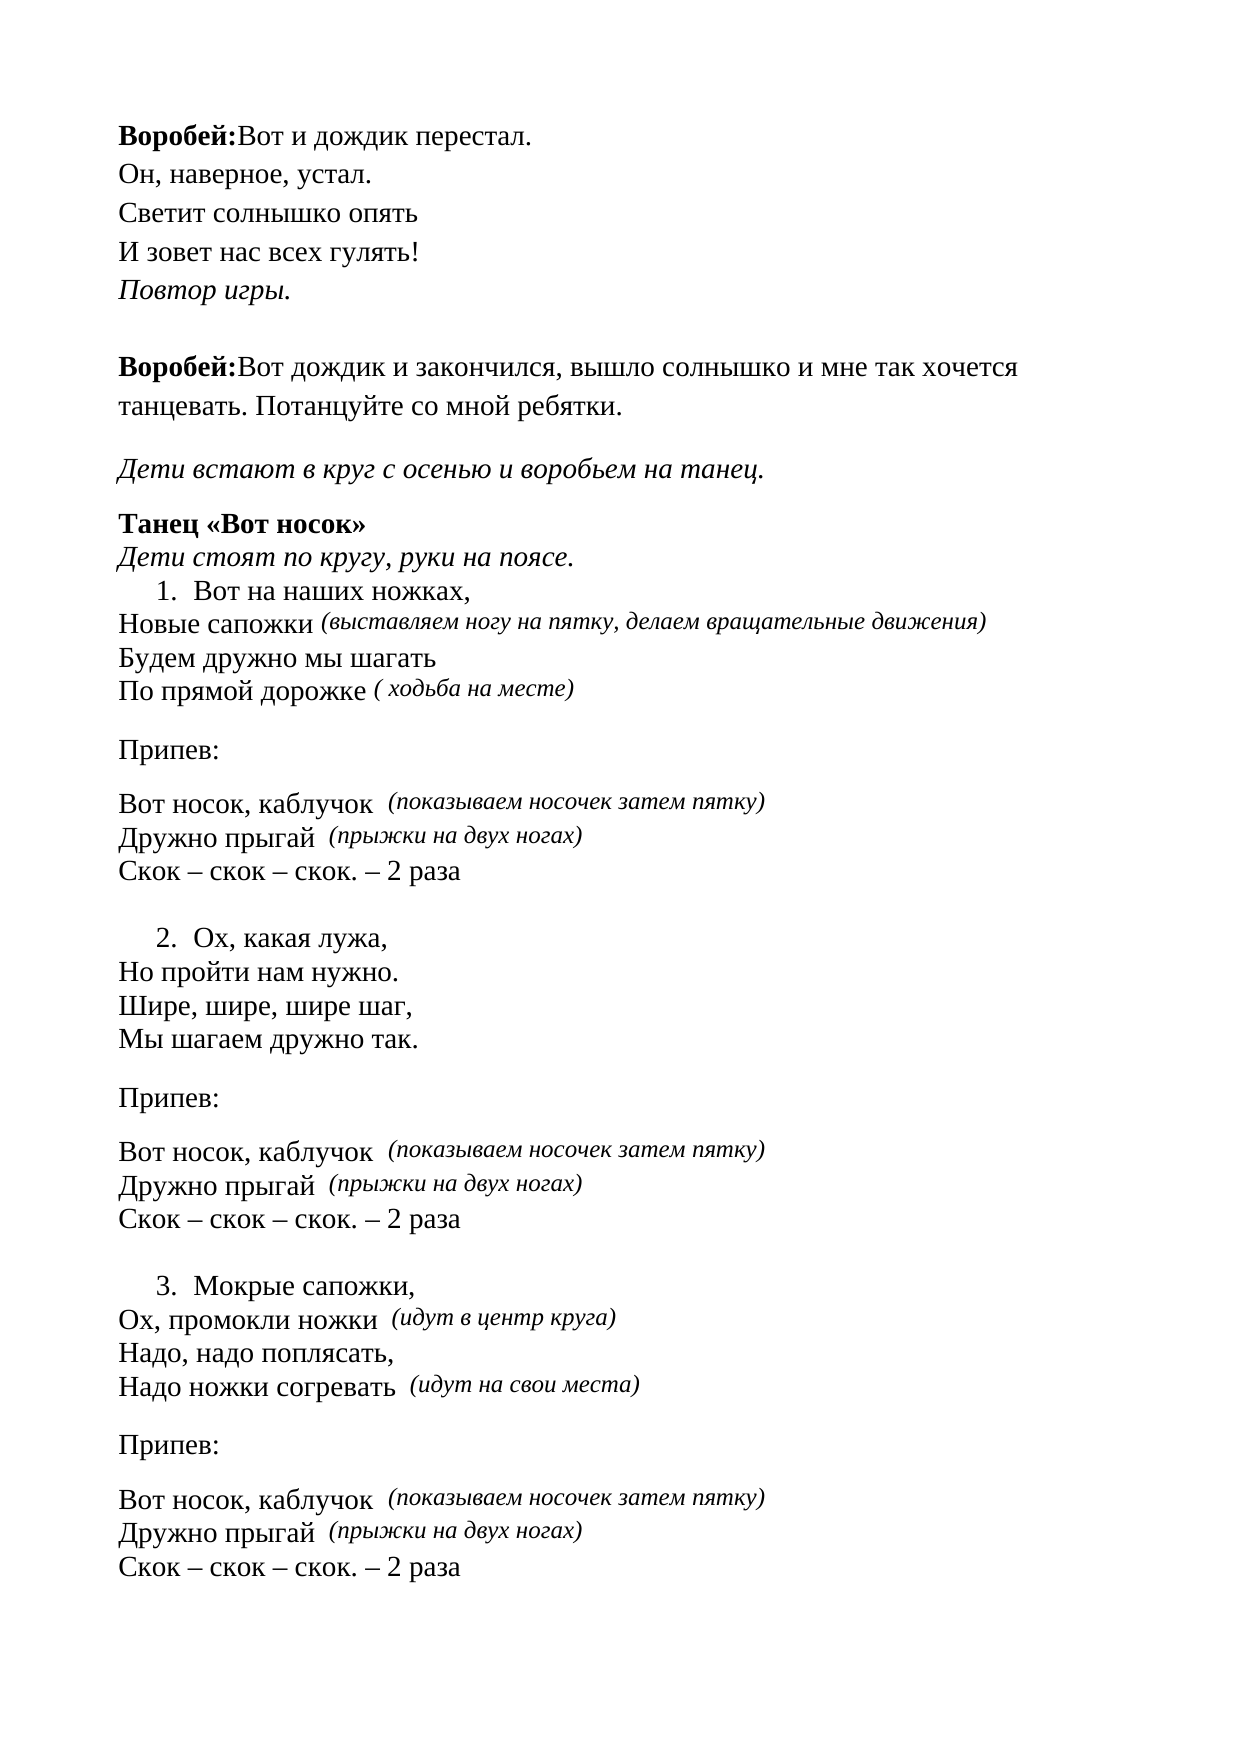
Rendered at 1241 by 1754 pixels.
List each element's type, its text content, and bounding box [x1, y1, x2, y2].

text Дети встают в круг с осенью и воробьем на танец. [118, 451, 1152, 485]
text Припев: [118, 732, 1152, 766]
list Ох, какая лужа, [156, 921, 1152, 954]
text Дети стоят по кругу, руки на поясе. [118, 539, 1152, 573]
text И зовет нас всех гулять! [118, 234, 1152, 267]
text Надо, надо поплясать, [118, 1335, 1152, 1369]
text Ох, промокли ножки (идут в центр круга) [118, 1302, 1152, 1335]
text По прямой дорожке ( ходьба на месте) [118, 673, 1152, 707]
text Скок – скок – скок. – 2 раза [118, 1549, 1152, 1582]
text Вот носок, каблучок (показываем носочек затем пятку) [118, 786, 1152, 820]
text Мы шагаем дружно так. [118, 1021, 1152, 1055]
text Дружно прыгай (прыжки на двух ногах) [118, 1168, 1152, 1201]
text Будем дружно мы шагать [118, 640, 1152, 673]
text Дружно прыгай (прыжки на двух ногах) [118, 1515, 1152, 1549]
text Танец «Вот носок» [118, 506, 1152, 539]
text Новые сапожки (выставляем ногу на пятку, делаем вращательные движения) [118, 606, 1152, 640]
text Скок – скок – скок. – 2 раза [118, 1201, 1152, 1235]
text Он, наверное, устал. [118, 157, 1152, 190]
text Светит солнышко опять [118, 195, 1152, 229]
text Скок – скок – скок. – 2 раза [118, 853, 1152, 887]
text Надо ножки согревать (идут на свои места) [118, 1369, 1152, 1402]
text Но пройти нам нужно. [118, 954, 1152, 988]
text Припев: [118, 1080, 1152, 1113]
list Мокрые сапожки, [156, 1268, 1152, 1302]
text Вот носок, каблучок (показываем носочек затем пятку) [118, 1134, 1152, 1168]
text Вот носок, каблучок (показываем носочек затем пятку) [118, 1482, 1152, 1515]
list Вот на наших ножках, [156, 573, 1152, 606]
text Припев: [118, 1427, 1152, 1461]
text Воробей:Вот и дождик перестал. [118, 118, 1152, 152]
text Воробей:Вот дождик и закончился, вышло солнышко и мне так хочется танцевать. Потанцуйте со мной ребятки. [118, 349, 1152, 421]
text Шире, шире, шире шаг, [118, 988, 1152, 1021]
text Повтор игры. [118, 272, 1152, 306]
text Дружно прыгай (прыжки на двух ногах) [118, 820, 1152, 853]
